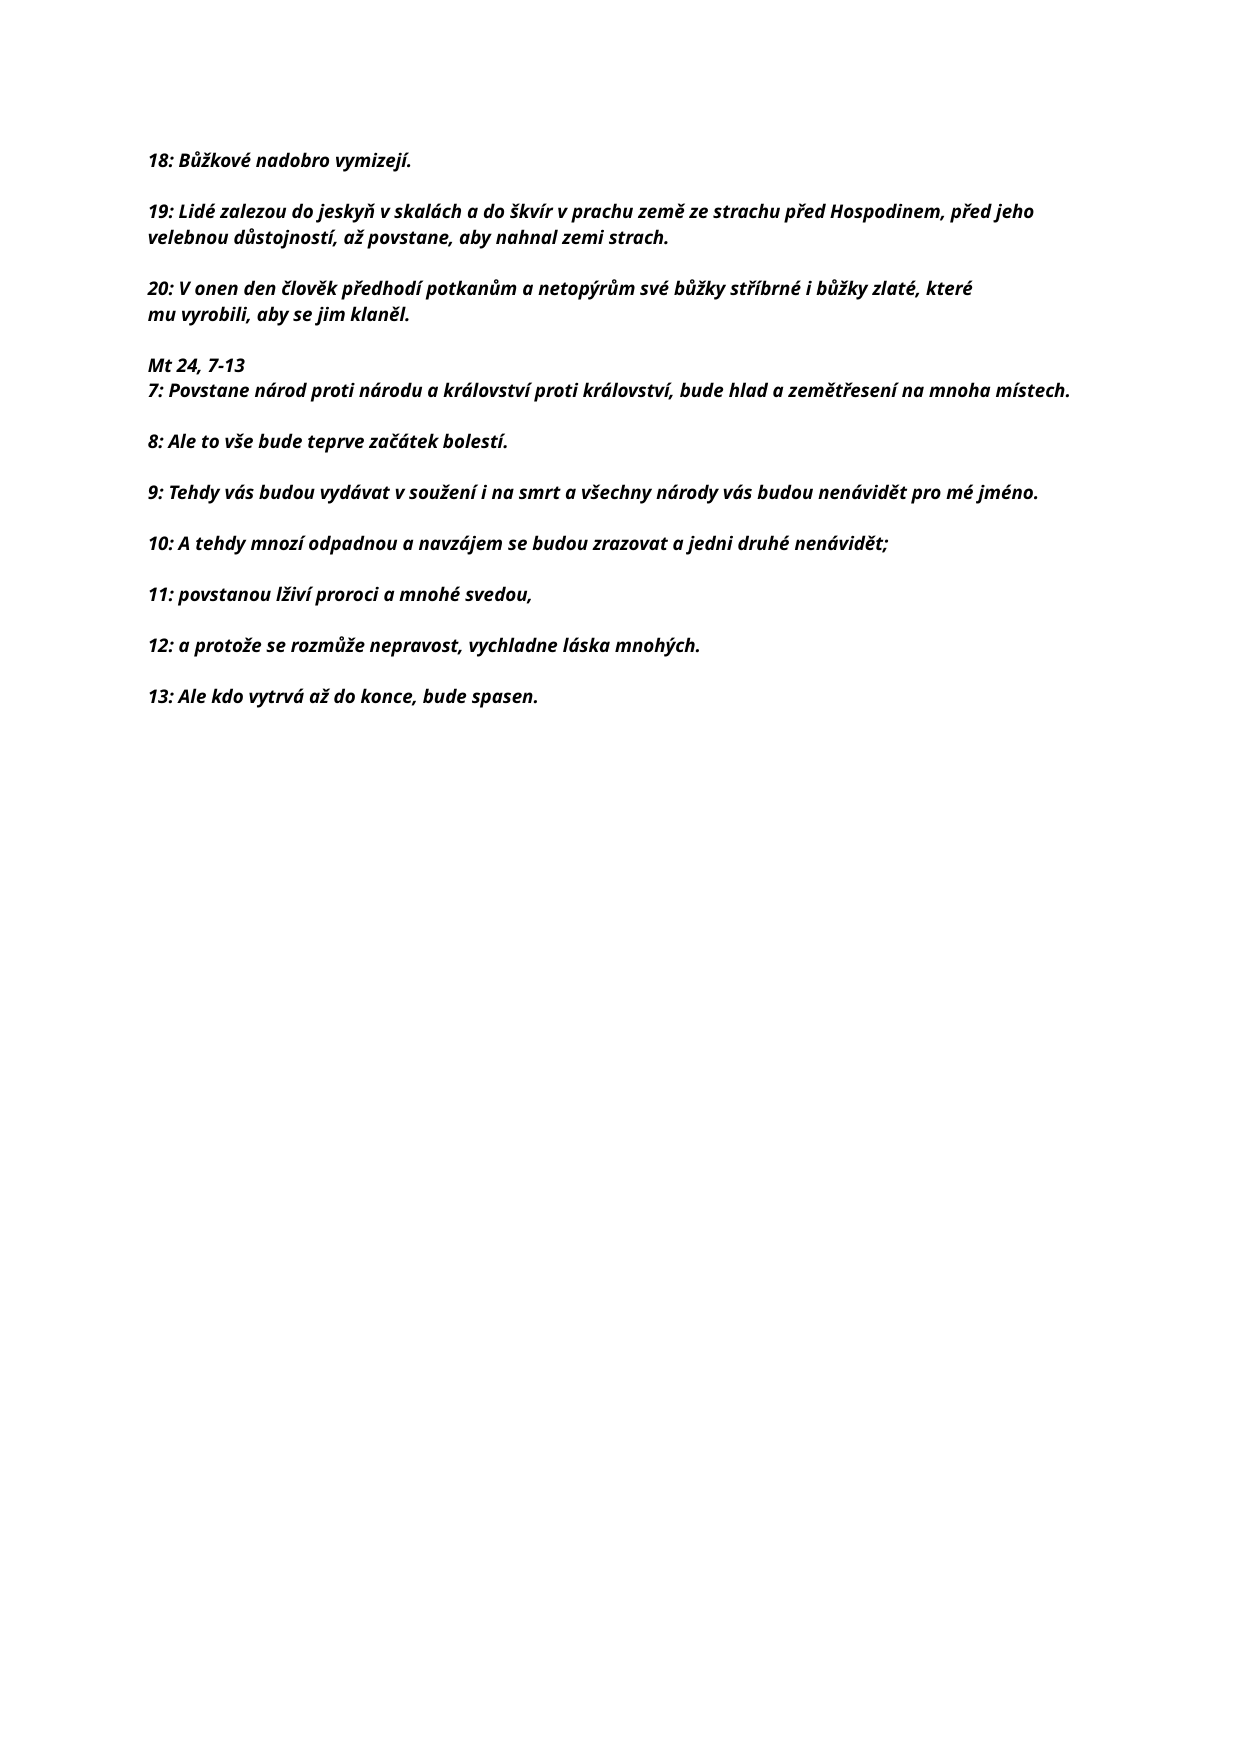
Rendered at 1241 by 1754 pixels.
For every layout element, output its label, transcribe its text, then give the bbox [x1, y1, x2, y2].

text 10: A tehdy mnozí odpadnou a navzájem se budou zrazovat a jedni druhé nenávidět; [148, 531, 1092, 556]
text 20: V onen den člověk předhodí potkanům a netopýrům své bůžky stříbrné i bůžky zlaté, které mu vyrobili, aby se jim klaněl. [148, 275, 1092, 326]
text 11: povstanou lživí proroci a mnohé svedou, [148, 582, 1092, 607]
text 13: Ale kdo vytrvá až do konce, bude spasen. [148, 684, 1092, 709]
text 8: Ale to vše bude teprve začátek bolestí. [148, 428, 1092, 454]
text 12: a protože se rozmůže nepravost, vychladne láska mnohých. [148, 633, 1092, 658]
text 18: Bůžkové nadobro vymizejí. [148, 148, 1092, 173]
text 19: Lidé zalezou do jeskyň v skalách a do škvír v prachu země ze strachu před Hospodinem, před jeho velebnou důstojností, až povstane, aby nahnal zemi strach. [148, 199, 1092, 250]
text 7: Povstane národ proti národu a království proti království, bude hlad a zemětřesení na mnoha místech. [148, 377, 1092, 403]
text 9: Tehdy vás budou vydávat v soužení i na smrt a všechny národy vás budou nenávidět pro mé jméno. [148, 479, 1092, 505]
text Mt 24, 7-13 [148, 352, 1092, 377]
